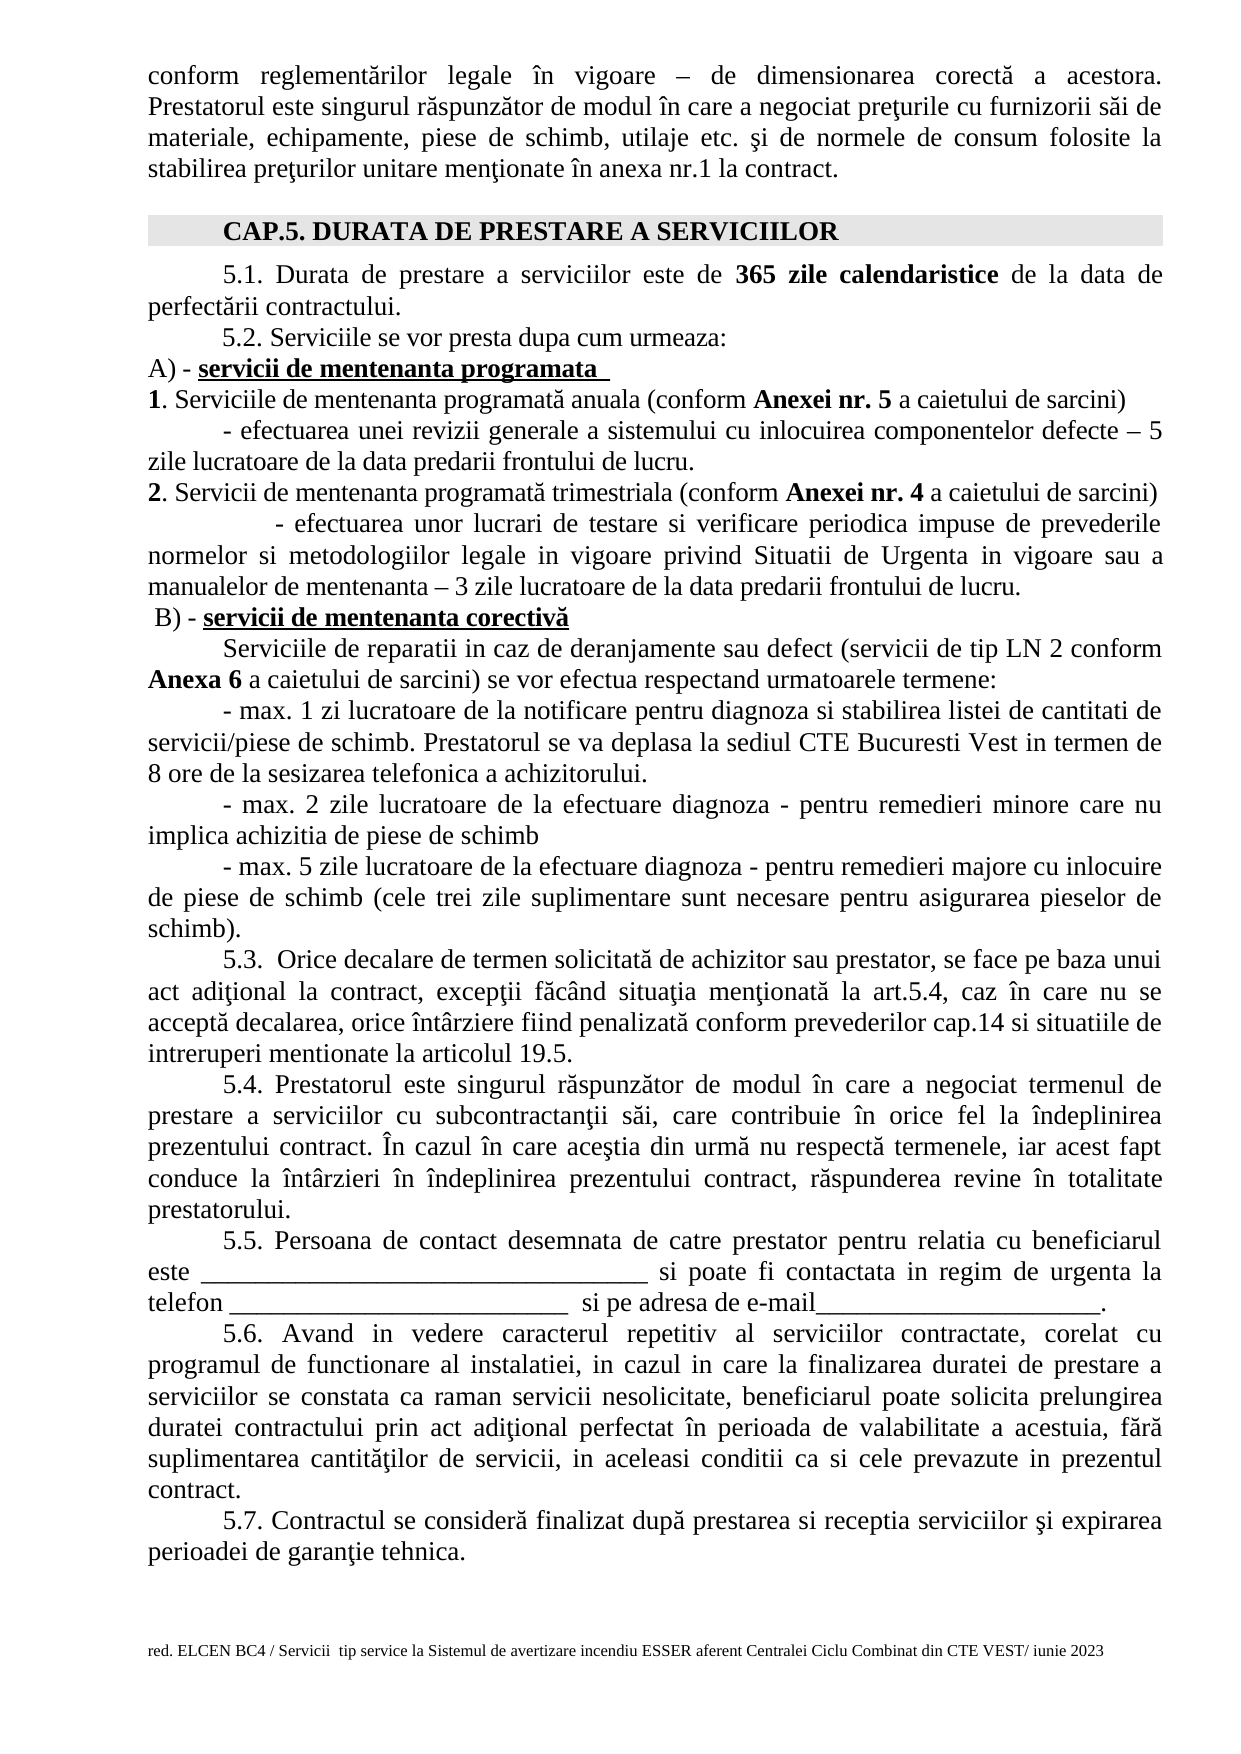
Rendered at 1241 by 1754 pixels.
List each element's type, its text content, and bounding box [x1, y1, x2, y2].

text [148, 59, 1163, 184]
text 5.3. Orice decalare de termen solicitată de achizitor sau prestator, se face pe baza unui act adiţional la contract, excepţii făcând situaţia menţionată la art.5.4, caz în care nu se acceptă decalarea, orice întârziere fiind penalizată conform prevederilor cap.14 si situatiile de intreruperi mentionate la articolul 19.5. [148, 944, 1163, 1068]
text 2. Servicii de mentenanta programată trimestriala (conform Anexei nr. 4 a caietului de sarcini) [148, 476, 1163, 508]
text B) - servicii de mentenanta corectivă [148, 601, 1163, 632]
subtitle CAP.5. DURATA DE PRESTARE A SERVICIILOR [148, 215, 1163, 246]
text Serviciile de reparatii in caz de deranjamente sau defect (servicii de tip LN 2 conform Anexa 6 a caietului de sarcini) se vor efectua respectand urmatoarele termene: [148, 632, 1163, 694]
text 5.1. Durata de prestare a serviciilor este de 365 zile calendaristice de la data de perfectării contractului. [148, 258, 1163, 321]
text - max. 5 zile lucratoare de la efectuare diagnoza - pentru remedieri majore cu inlocuire de piese de schimb (cele trei zile suplimentare sunt necesare pentru asigurarea pieselor de schimb). [148, 850, 1163, 944]
text 5.5. Persoana de contact desemnata de catre prestator pentru relatia cu beneficiarul este _________________________________ si poate fi contactata in regim de urgenta la telefon _________________________ si pe adresa de e-mail_____________________. [148, 1224, 1163, 1317]
text - max. 2 zile lucratoare de la efectuare diagnoza - pentru remedieri minore care nu implica achizitia de piese de schimb [148, 788, 1163, 850]
text 5.7. Contractul se consideră finalizat după prestarea si receptia serviciilor şi expirarea perioadei de garanţie tehnica. [148, 1504, 1163, 1567]
text 5.4. Prestatorul este singurul răspunzător de modul în care a negociat termenul de prestare a serviciilor cu subcontractanţii săi, care contribuie în orice fel la îndeplinirea prezentului contract. În cazul în care aceştia din urmă nu respectă termenele, iar acest fapt conduce la întârzieri în îndeplinirea prezentului contract, răspunderea revine în totalitate prestatorului. [148, 1068, 1163, 1224]
text - efectuarea unei revizii generale a sistemului cu inlocuirea componentelor defecte – 5 zile lucratoare de la data predarii frontului de lucru. [148, 414, 1163, 476]
text 1. Serviciile de mentenanta programată anuala (conform Anexei nr. 5 a caietului de sarcini) [148, 383, 1163, 414]
text - efectuarea unor lucrari de testare si verificare periodica impuse de prevederile normelor si metodologiilor legale in vigoare privind Situatii de Urgenta in vigoare sau a manualelor de mentenanta – 3 zile lucratoare de la data predarii frontului de lucru. [148, 508, 1163, 601]
text 5.6. Avand in vedere caracterul repetitiv al serviciilor contractate, corelat cu programul de functionare al instalatiei, in cazul in care la finalizarea duratei de prestare a serviciilor se constata ca raman servicii nesolicitate, beneficiarul poate solicita prelungirea duratei contractului prin act adiţional perfectat în perioada de valabilitate a acestuia, fără suplimentarea cantităţilor de servicii, in aceleasi conditii ca si cele prevazute in prezentul contract. [148, 1317, 1163, 1504]
text 5.2. Serviciile se vor presta dupa cum urmeaza: [148, 321, 1163, 352]
text A) - servicii de mentenanta programata [148, 352, 1163, 383]
text - max. 1 zi lucratoare de la notificare pentru diagnoza si stabilirea listei de cantitati de servicii/piese de schimb. Prestatorul se va deplasa la sediul CTE Bucuresti Vest in termen de 8 ore de la sesizarea telefonica a achizitorului. [148, 694, 1163, 788]
